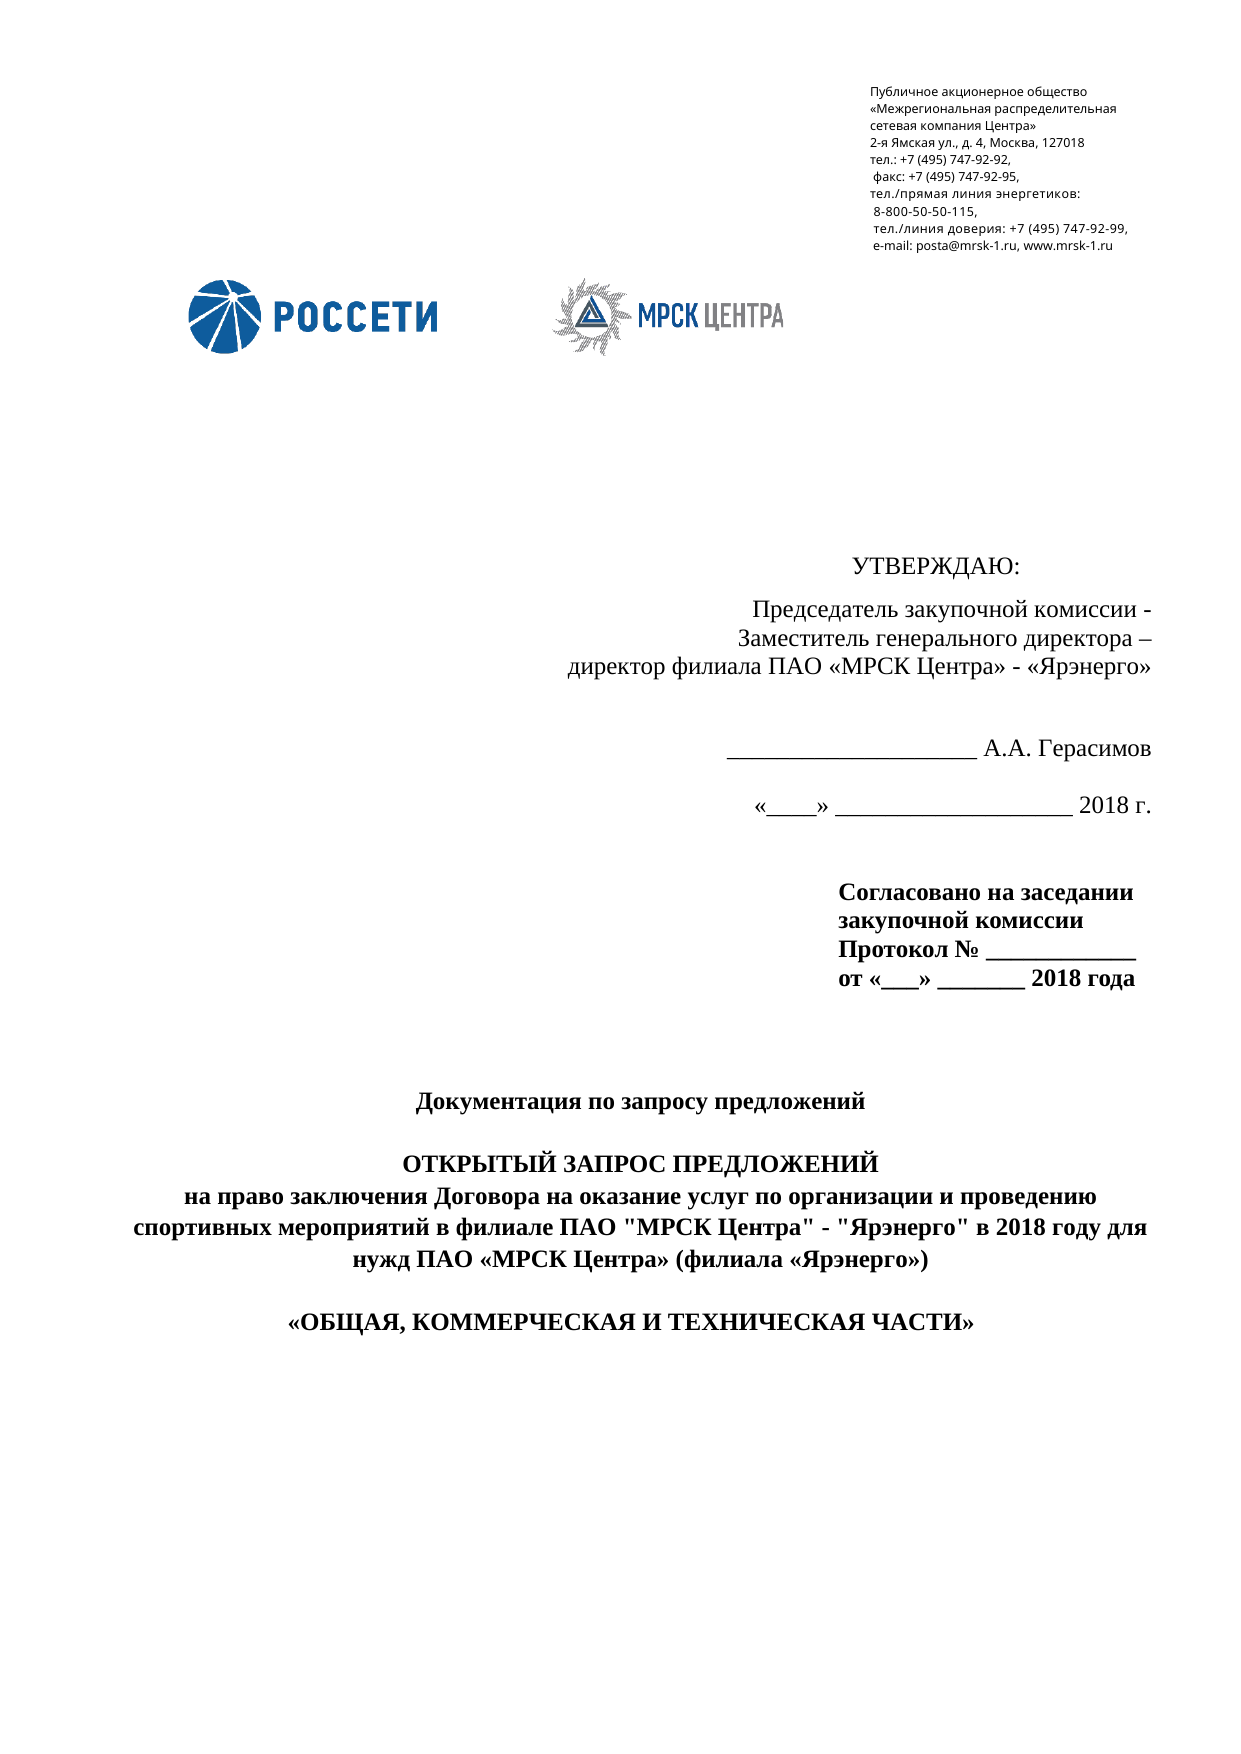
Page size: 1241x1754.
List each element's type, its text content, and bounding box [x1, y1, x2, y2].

text «____» ___________________ 2018 г. [720, 790, 1152, 819]
text Согласовано на заседании [838, 877, 1152, 905]
text Протокол № ____________ [838, 934, 1152, 963]
picture [188, 278, 784, 356]
text на право заключения Договора на оказание услуг по организации и проведению спортивных мероприятий в филиале ПАО "МРСК Центра" - "Ярэнерго" в 2018 году для нужд ПАО «МРСК Центра» (филиала «Ярэнерго») [129, 1181, 1152, 1273]
text ОТКРЫТЫЙ ЗАПРОС ПРЕДЛОЖЕНИЙ [129, 1149, 1152, 1178]
text Заместитель генерального директора – [129, 623, 1152, 651]
text закупочной комиссии [838, 905, 1152, 934]
text директор филиала ПАО «МРСК Центра» - «Ярэнерго» [129, 651, 1152, 680]
text УТВЕРЖДАЮ: [720, 551, 1152, 579]
text «ОБЩАЯ, КОММЕРЧЕСКАЯ и техническая ЧАСТИ» [73, 1307, 1183, 1336]
text Документация по запросу предложений [129, 1086, 1152, 1115]
text ____________________ А.А. Герасимов [129, 733, 1152, 762]
text Председатель закупочной комиссии - [129, 594, 1152, 623]
text от «___» _______ 2018 года [838, 963, 1152, 992]
